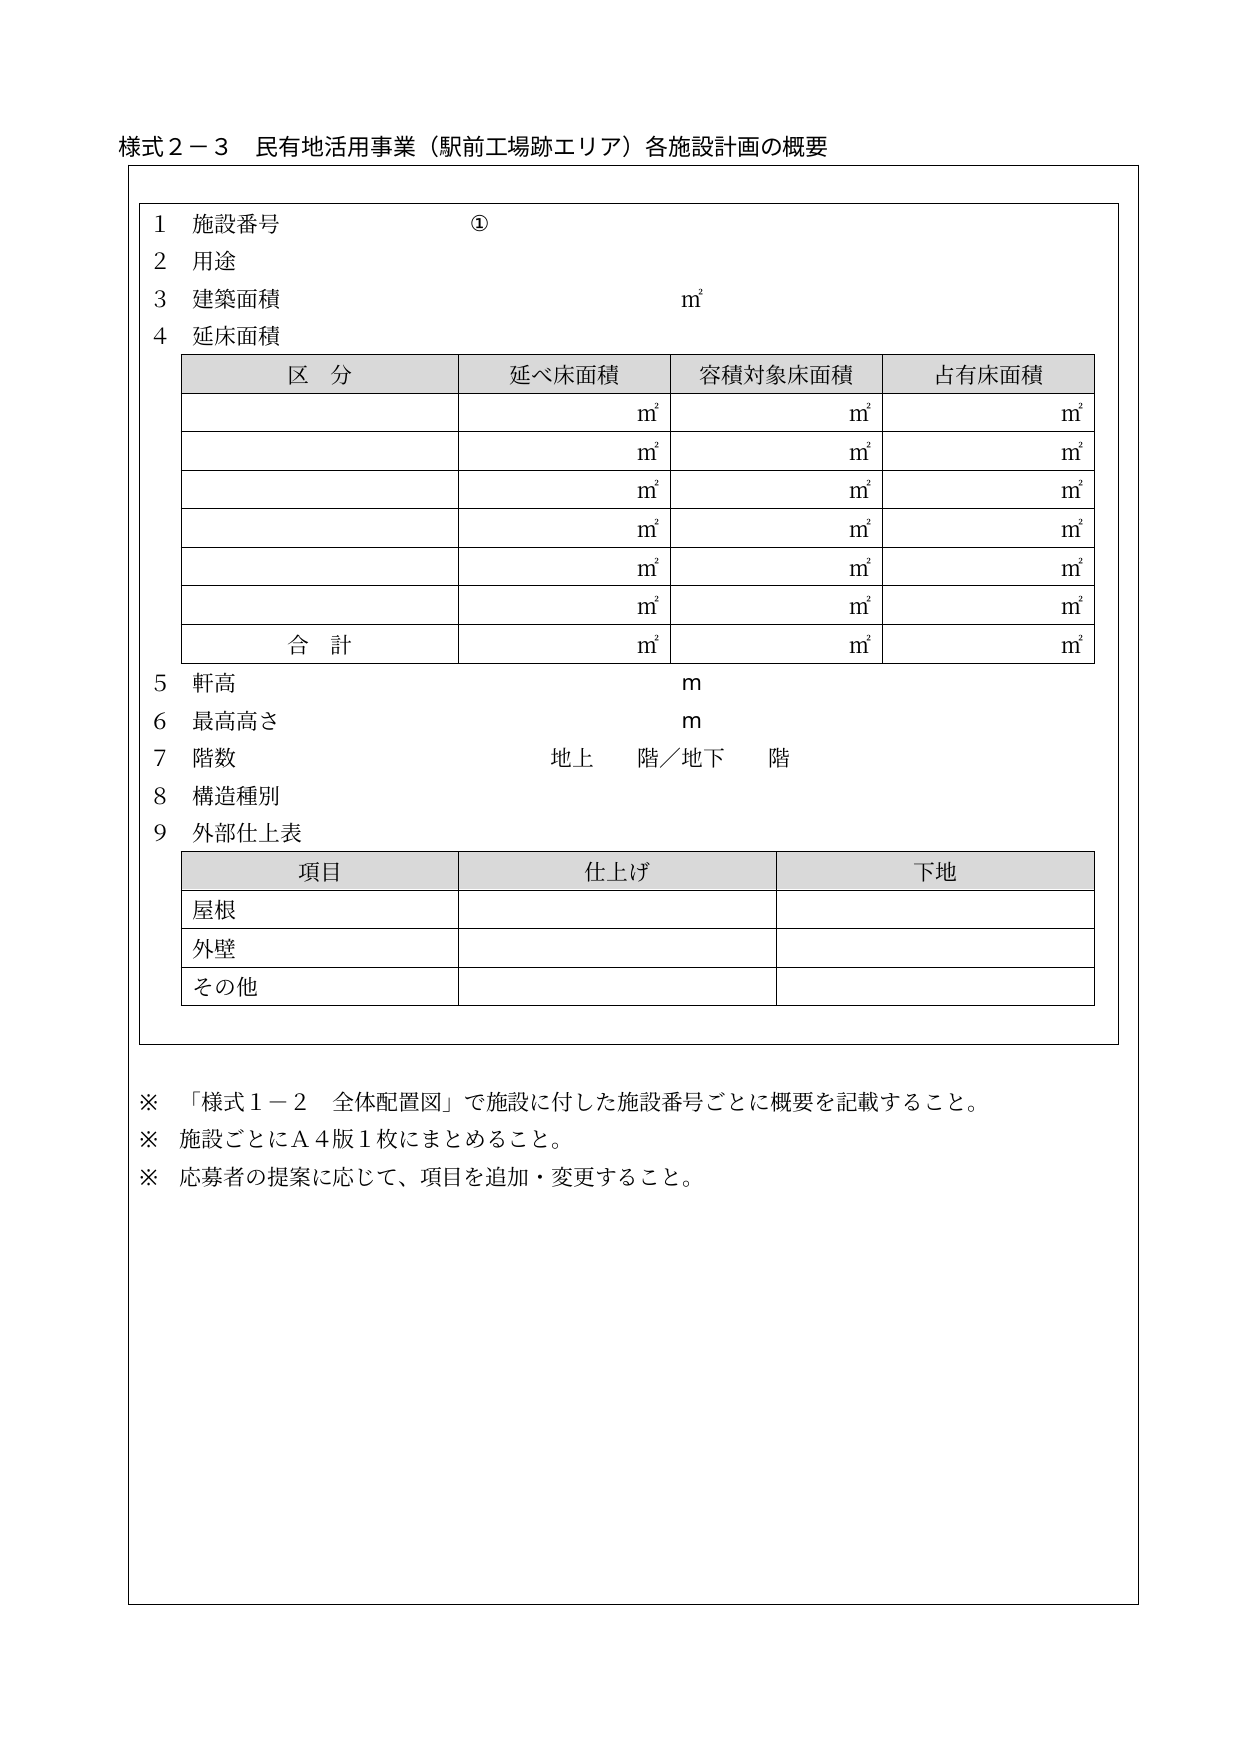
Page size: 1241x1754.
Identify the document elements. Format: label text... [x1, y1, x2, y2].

subtitle 様式２－３ 民有地活用事業（駅前工場跡エリア）各施設計画の概要 [118, 127, 1122, 164]
table_header ※ 「様式１－２ 全体配置図」で施設に付した施設番号ごとに概要を記載すること。 ※ 施設ごとにＡ４版１枚にまとめること。 ※ 応募者の提案に応じて、項目を追加・変更すること。 [129, 166, 1138, 1603]
